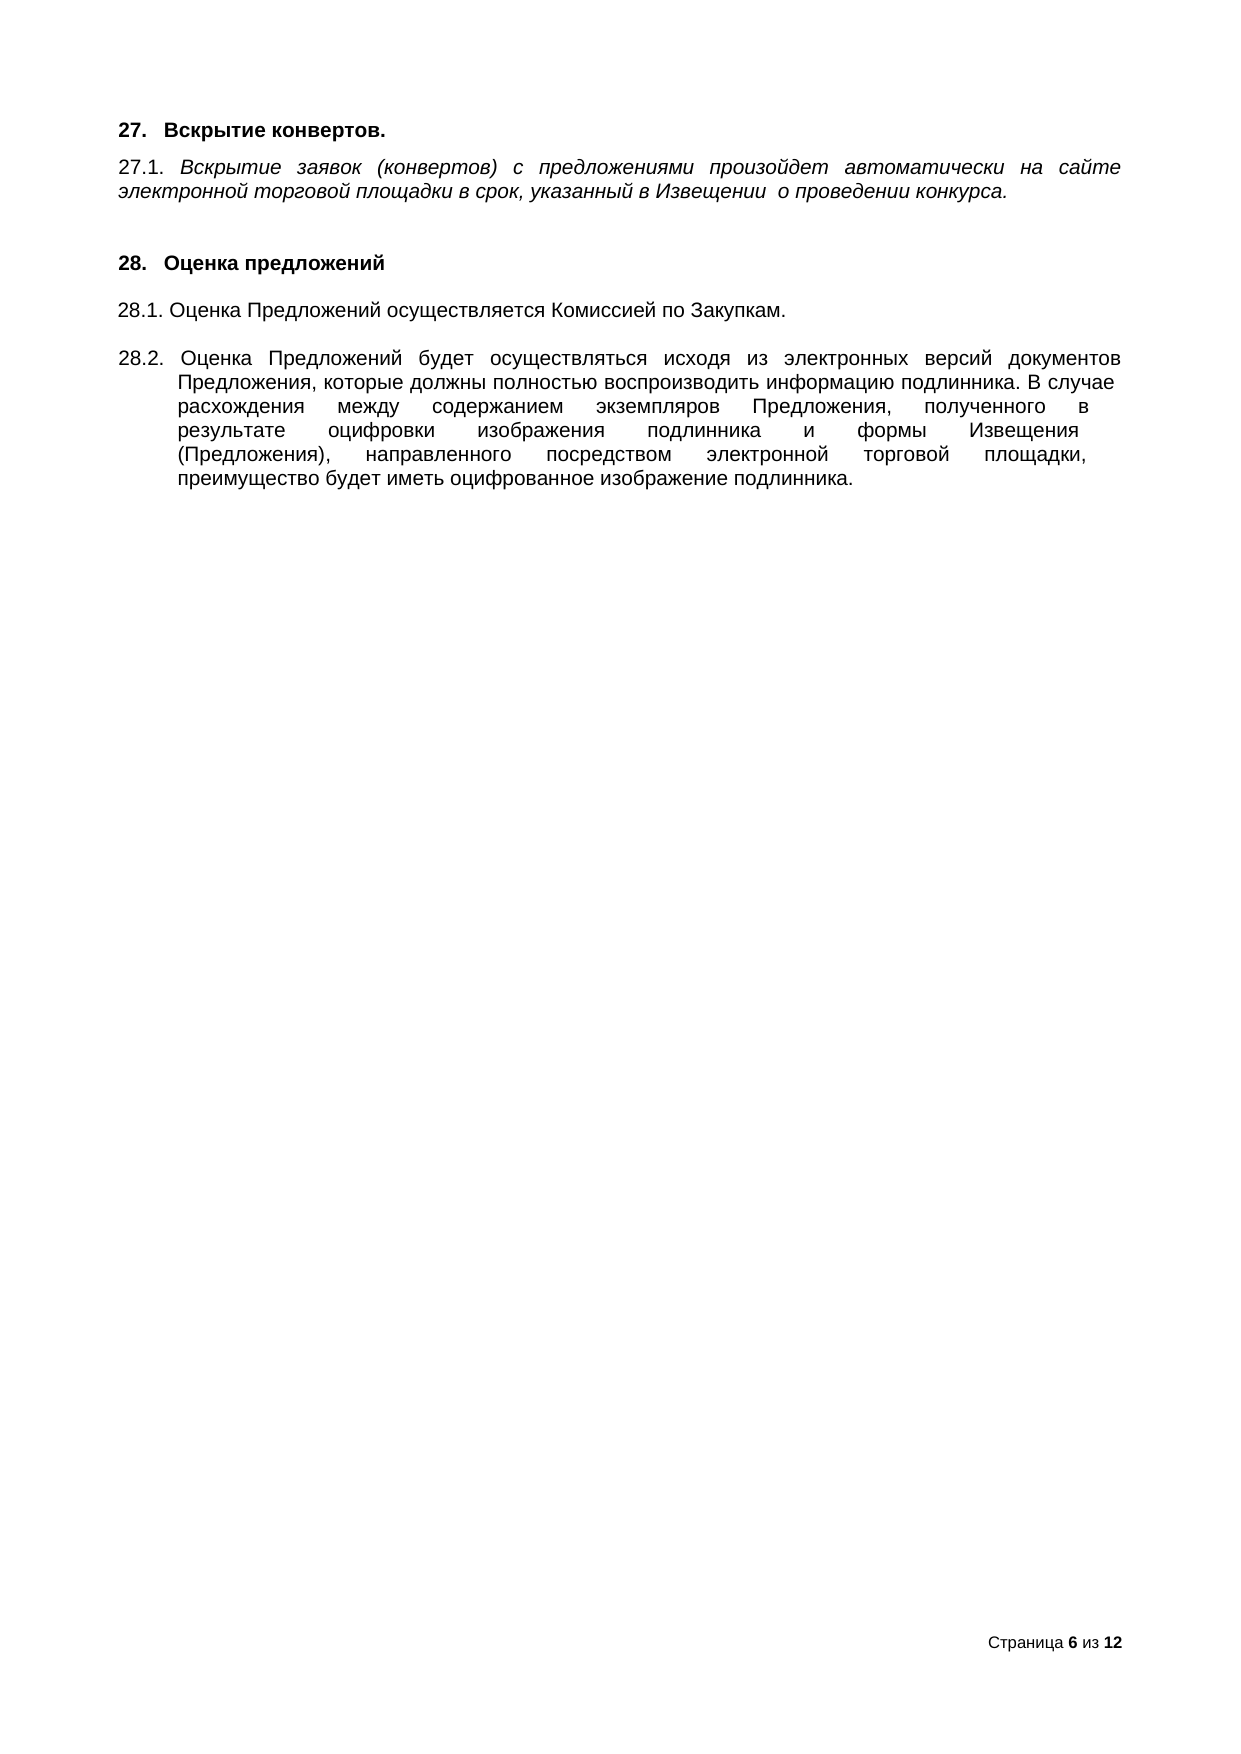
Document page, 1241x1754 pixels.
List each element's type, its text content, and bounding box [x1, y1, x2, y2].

list Оценка предложений [118, 250, 1122, 274]
text 28.1. Оценка Предложений осуществляется Комиссией по Закупкам. [117, 298, 1122, 322]
list Вскрытие конвертов. [118, 118, 1122, 142]
text 28.2. Оценка Предложений будет осуществляться исходя из электронных версий документов Предложения, которые должны полностью воспроизводить информацию подлинника. В случае расхождения между содержанием экземпляров Предложения, полученного в результате оцифровки изображения подлинника и формы Извещения (Предложения), направленного посредством электронной торговой площадки, преимущество будет иметь оцифрованное изображение подлинника. [118, 346, 1122, 490]
text 27.1. Вскрытие заявок (конвертов) с предложениями произойдет автоматически на сайте электронной торговой площадки в срок, указанный в Извещении о проведении конкурса. [118, 154, 1122, 202]
